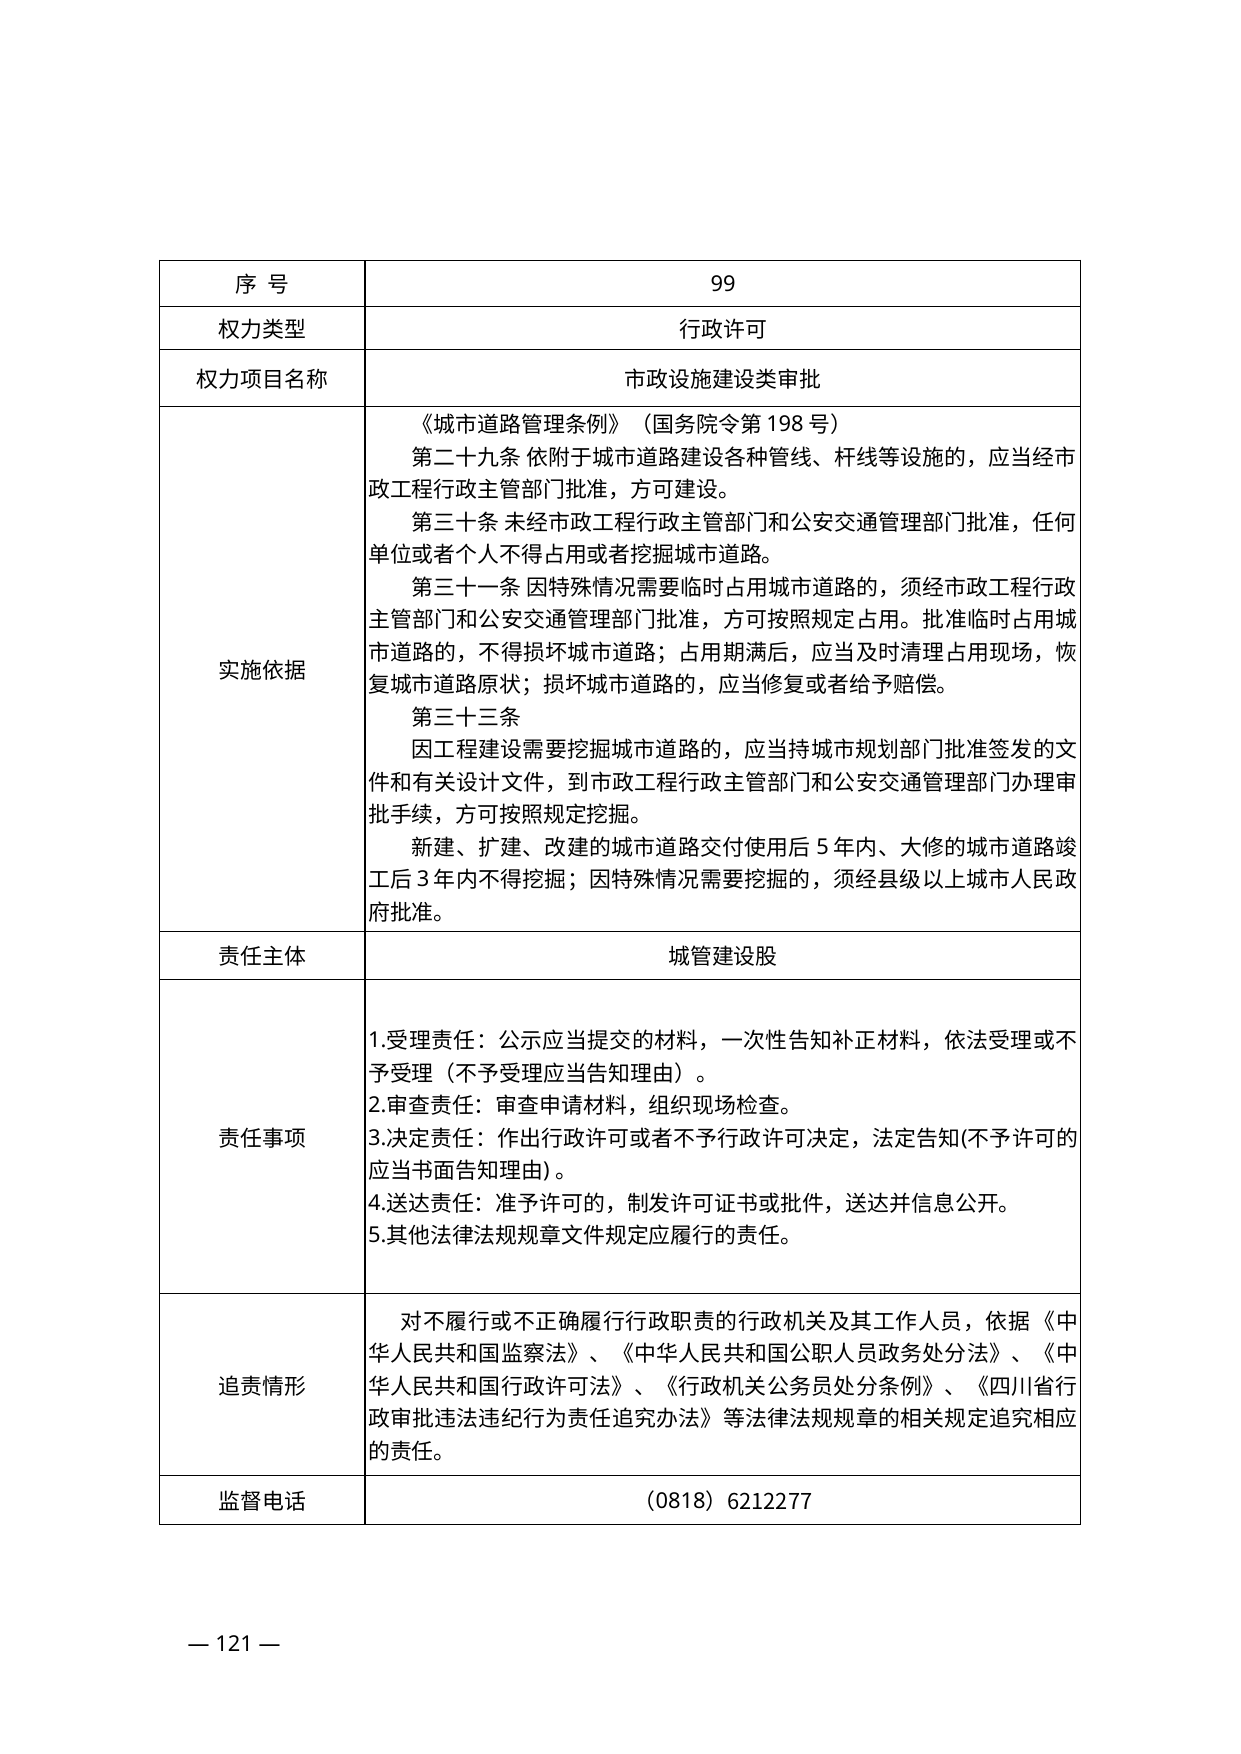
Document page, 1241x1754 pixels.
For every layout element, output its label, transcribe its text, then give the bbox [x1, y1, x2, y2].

table_header 序 号 [160, 261, 364, 306]
table_cell 责任主体 [160, 932, 364, 979]
table_cell 对不履行或不正确履行行政职责的行政机关及其工作人员，依据《中华人民共和国监察法》、《中华人民共和国公职人员政务处分法》、《中华人民共和国行政许可法》、《行政机关公务员处分条例》、《四川省行政审批违法违纪行为责任追究办法》等法律法规规章的相关规定追究相应的责任。 [366, 1294, 1080, 1475]
table_cell 权力项目名称 [160, 350, 364, 406]
table_cell 市政设施建设类审批 [366, 350, 1080, 406]
table_cell 权力类型 [160, 307, 364, 349]
table_cell （0818）6212277 [366, 1476, 1080, 1524]
table_cell 城管建设股 [366, 932, 1080, 979]
table_cell 行政许可 [366, 307, 1080, 349]
table_cell 追责情形 [160, 1294, 364, 1475]
table_cell 实施依据 [160, 407, 364, 931]
table_cell 监督电话 [160, 1476, 364, 1524]
table_header 99 [366, 261, 1080, 306]
table_cell 《城市道路管理条例》（国务院令第198号） 第二十九条 依附于城市道路建设各种管线、杆线等设施的，应当经市政工程行政主管部门批准，方可建设。 第三十条 未经市政工程行政主管部门和公安交通管理部门批准，任何单位或者个人不得占用或者挖掘城市道路。 第三十一条 因特殊情况需要临时占用城市道路的，须经市政工程行政主管部门和公安交通管理部门批准，方可按照规定占用。批准临时占用城市道路的，不得损坏城市道路；占用期满后，应当及时清理占用现场，恢复城市道路原状；损坏城市道路的，应当修复或者给予赔偿。 第三十三条 因工程建设需要挖掘城市道路的，应当持城市规划部门批准签发的文件和有关设计文件，到市政工程行政主管部门和公安交通管理部门办理审批手续，方可按照规定挖掘。 新建、扩建、改建的城市道路交付使用后5年内、大修的城市道路竣工后3年内不得挖掘；因特殊情况需要挖掘的，须经县级以上城市人民政府批准。 [366, 407, 1080, 931]
table_cell 责任事项 [160, 980, 364, 1293]
table_cell 1.受理责任：公示应当提交的材料，一次性告知补正材料，依法受理或不予受理（不予受理应当告知理由）。 2.审查责任：审查申请材料，组织现场检查。 3.决定责任：作出行政许可或者不予行政许可决定，法定告知(不予许可的应当书面告知理由) 。 4.送达责任：准予许可的，制发许可证书或批件，送达并信息公开。 5.其他法律法规规章文件规定应履行的责任。 [366, 980, 1080, 1293]
